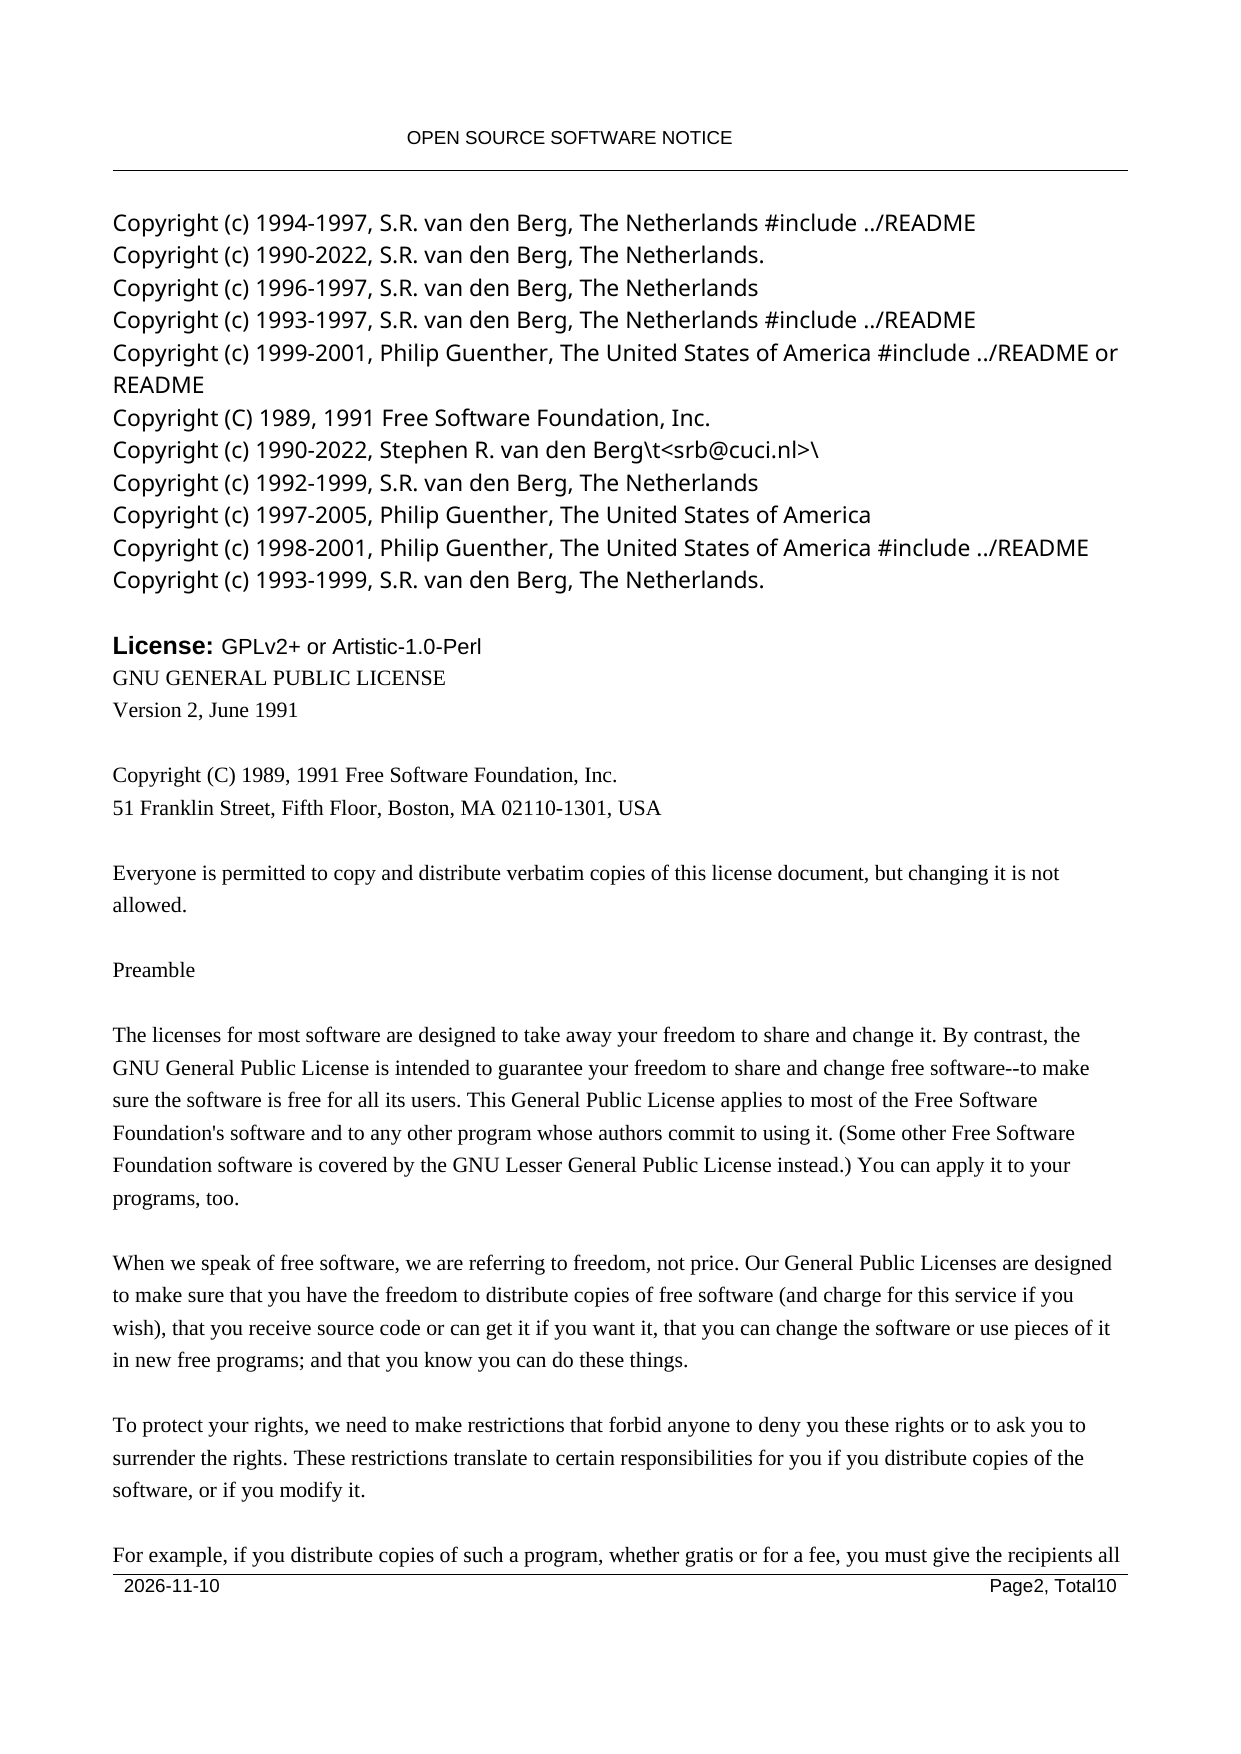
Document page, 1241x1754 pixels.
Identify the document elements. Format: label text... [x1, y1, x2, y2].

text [112, 661, 1128, 1571]
text License: GPLv2+ or Artistic-1.0-Perl [112, 629, 1128, 661]
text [112, 206, 1128, 629]
